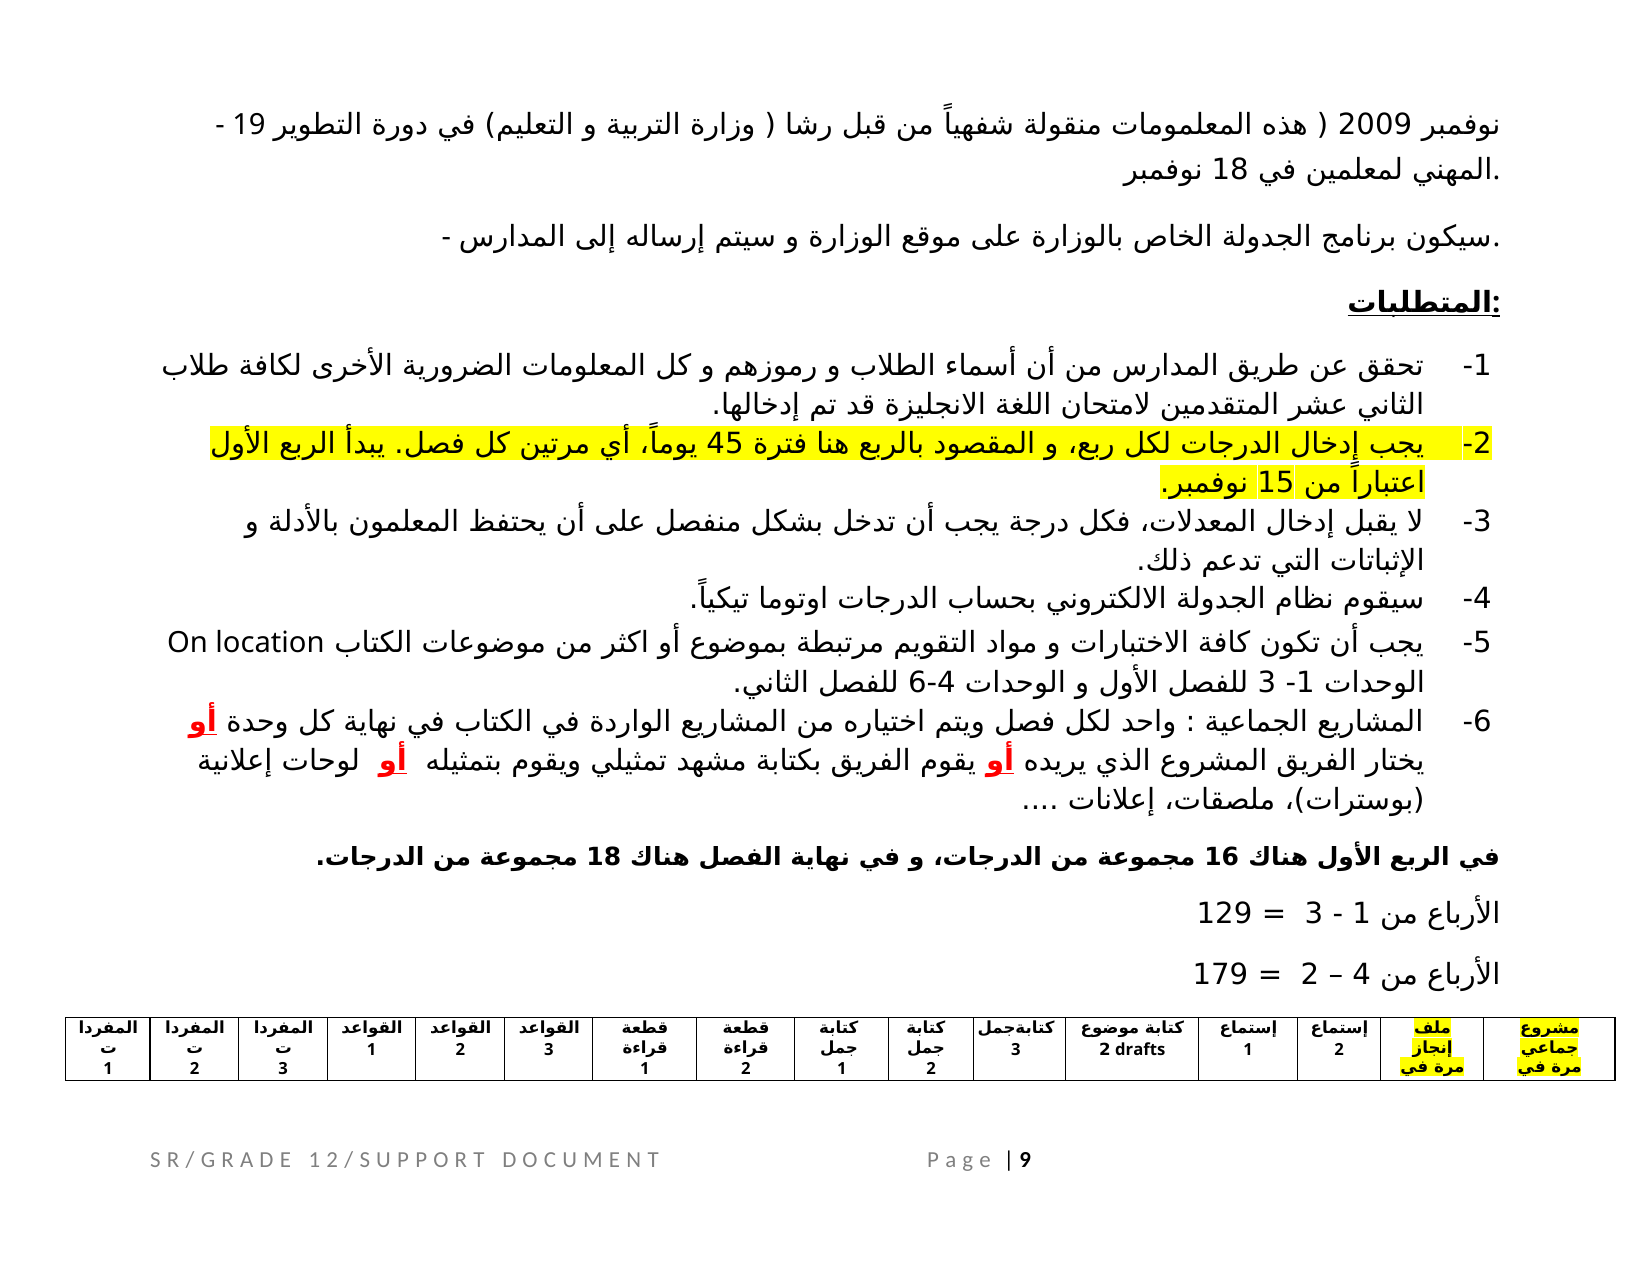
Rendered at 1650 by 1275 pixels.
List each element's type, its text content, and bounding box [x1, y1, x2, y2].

text المتطلبات: [150, 282, 1500, 321]
table_header القواعد 2 [416, 1018, 504, 1079]
text الأرباع من 4 – 2 = 179 [150, 957, 1500, 991]
table_header مشروع جماعي مرة في الفصل [1484, 1018, 1614, 1079]
table_header إستماع 1 [1199, 1018, 1297, 1079]
text - سيكون برنامج الجدولة الخاص بالوزارة على موقع الوزارة و سيتم إرساله إلى المدارس. [150, 215, 1500, 255]
list سيقوم نظام الجدولة الالكتروني بحساب الدرجات اوتوما تيكياً. [150, 582, 1462, 616]
list يجب إدخال الدرجات لكل ربع، و المقصود بالربع هنا فترة 45 يوماً، أي مرتين كل فصل. يبدأ الربع الأول اعتباراً من 15 نوفمبر. [150, 426, 1462, 499]
list المشاريع الجماعية : واحد لكل فصل ويتم اختياره من المشاريع الواردة في الكتاب في نهاية كل وحدة أو يختار الفريق المشروع الذي يريده أو يقوم الفريق بكتابة مشهد تمثيلي ويقوم بتمثيله أو لوحات إعلانية (بوسترات)، ملصقات، إعلانات .... [150, 704, 1462, 816]
table_header القواعد 3 [505, 1018, 592, 1079]
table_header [1066, 1018, 1198, 1079]
table_header كتابة جمل 1 [795, 1018, 888, 1079]
table_header القواعد 1 [328, 1018, 415, 1079]
text في الربع الأول هناك 16 مجموعة من الدرجات، و في نهاية الفصل هناك 18 مجموعة من الدرجات. [150, 842, 1500, 871]
table_header قطعة قراءة 1 [593, 1018, 696, 1079]
table_header إستماع 2 [1298, 1018, 1380, 1079]
text - 19 نوفمبر 2009 ( هذه المعلمومات منقولة شفهياً من قبل رشا ( وزارة التربية و التعليم) في دورة التطوير المهني لمعلمين في 18 نوفمبر. [150, 103, 1500, 188]
text الأرباع من 1 - 3 = 129 [150, 897, 1500, 931]
table_header كتابة جمل 2 [889, 1018, 973, 1079]
table_header المفردات 2 [151, 1018, 238, 1079]
table_header المفردات 1 [66, 1018, 149, 1079]
table_header ملف إنجاز مرة في الفصل [1381, 1018, 1483, 1079]
list يجب أن تكون كافة الاختبارات و مواد التقويم مرتبطة بموضوع أو اكثر من موضوعات الكتاب On location الوحدات 1- 3 للفصل الأول و الوحدات 4-6 للفصل الثاني. [150, 621, 1462, 699]
list لا يقبل إدخال المعدلات، فكل درجة يجب أن تدخل بشكل منفصل على أن يحتفظ المعلمون بالأدلة و الإثباتات التي تدعم ذلك. [150, 504, 1462, 577]
table_header المفردات 3 [239, 1018, 327, 1079]
table_header كتابةجمل 3 [974, 1018, 1065, 1079]
table_header قطعة قراءة 2 [697, 1018, 794, 1079]
list تحقق عن طريق المدارس من أن أسماء الطلاب و رموزهم و كل المعلومات الضرورية الأخرى لكافة طلاب الثاني عشر المتقدمين لامتحان اللغة الانجليزة قد تم إدخالها. [150, 348, 1462, 421]
